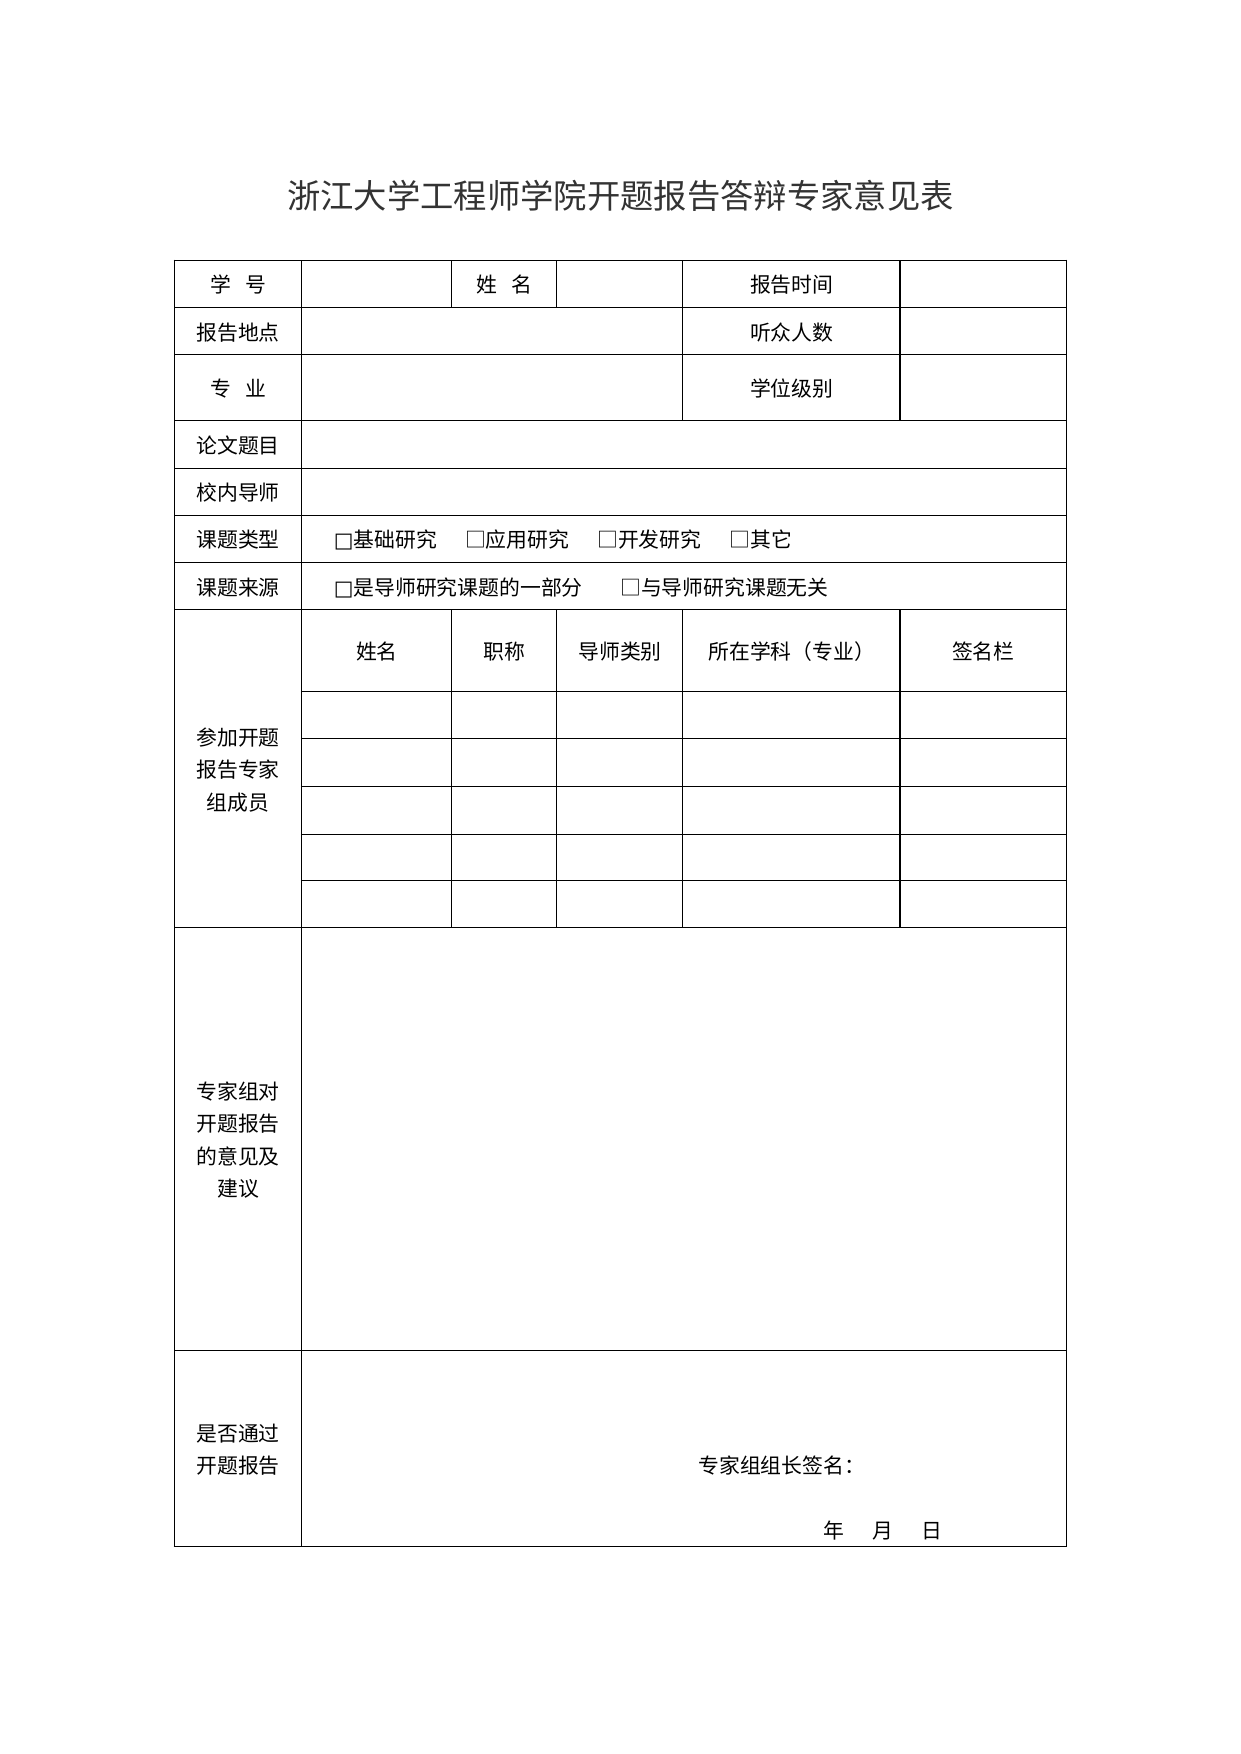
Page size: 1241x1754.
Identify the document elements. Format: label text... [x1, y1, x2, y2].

table_cell [683, 835, 899, 880]
table_header 报告时间 [683, 261, 899, 307]
table_cell 职称 [452, 610, 556, 691]
table_cell [901, 787, 1066, 834]
table_header 姓 名 [452, 261, 556, 307]
table_cell [302, 469, 1066, 515]
table_cell □是导师研究课题的一部分 □与导师研究课题无关 [302, 563, 1066, 609]
table_cell [302, 739, 451, 786]
table_cell 签名栏 [901, 610, 1066, 691]
table_cell [302, 355, 682, 420]
table_cell 姓名 [302, 610, 451, 691]
table_cell [452, 835, 556, 880]
table_header 学 号 [175, 261, 301, 307]
text 浙江大学工程师学院开题报告答辩专家意见表 [187, 162, 1053, 227]
table_cell 报告地点 [175, 308, 301, 354]
table_cell [557, 787, 682, 834]
table_cell [302, 928, 1066, 1350]
table_cell 听众人数 [683, 308, 899, 354]
table_cell 论文题目 [175, 421, 301, 467]
table_cell [683, 739, 899, 786]
table_cell [901, 692, 1066, 738]
table_cell [901, 355, 1066, 420]
table_cell [302, 881, 451, 927]
table_cell [302, 692, 451, 738]
table_cell [302, 787, 451, 834]
table_cell [901, 739, 1066, 786]
table_cell [452, 692, 556, 738]
table_cell 专家组组长签名： 年 月 日 [302, 1351, 1066, 1546]
table_cell 所在学科（专业） [683, 610, 899, 691]
table_cell □基础研究 □应用研究 □开发研究 □其它 [302, 516, 1066, 562]
table_cell [683, 787, 899, 834]
table_cell [452, 787, 556, 834]
table_cell [452, 881, 556, 927]
table_header [302, 261, 451, 307]
table_cell [452, 739, 556, 786]
table_cell [683, 881, 899, 927]
table_cell 参加开题 报告专家 组成员 [175, 610, 301, 927]
table_cell [901, 835, 1066, 880]
table_cell 专家组对 开题报告 的意见及 建议 [175, 928, 301, 1350]
table_cell [557, 739, 682, 786]
table_cell [901, 881, 1066, 927]
table_cell 课题类型 [175, 516, 301, 562]
table_cell [557, 835, 682, 880]
table_cell [901, 308, 1066, 354]
table_cell 学位级别 [683, 355, 899, 420]
table_cell 是否通过 开题报告 [175, 1351, 301, 1546]
table_cell 课题来源 [175, 563, 301, 609]
table_cell [557, 881, 682, 927]
table_cell [557, 692, 682, 738]
table_cell 导师类别 [557, 610, 682, 691]
table_header [557, 261, 682, 307]
table_cell 专 业 [175, 355, 301, 420]
table_cell [302, 308, 682, 354]
table_cell 校内导师 [175, 469, 301, 515]
table_header [901, 261, 1066, 307]
table_cell [302, 421, 1066, 467]
table_cell [302, 835, 451, 880]
table_cell [683, 692, 899, 738]
